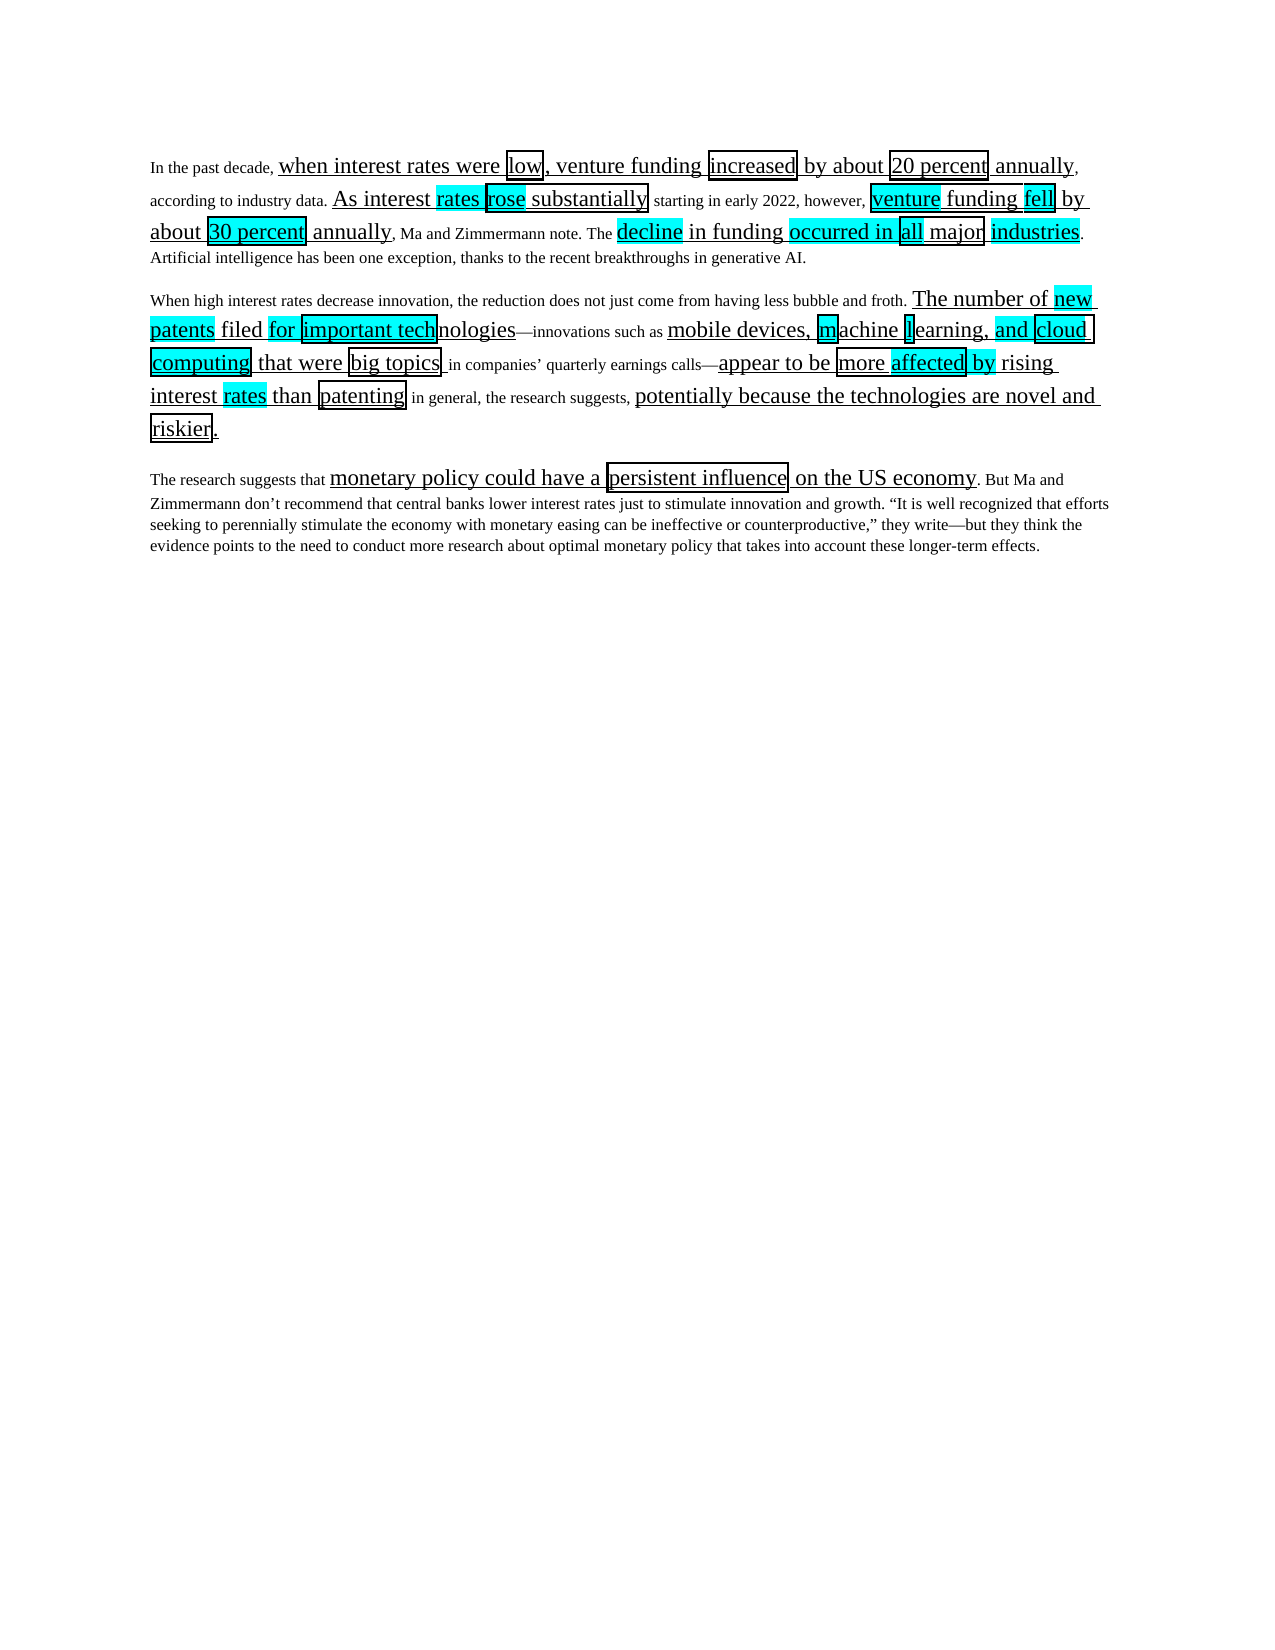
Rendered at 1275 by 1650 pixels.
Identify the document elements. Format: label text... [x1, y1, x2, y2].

text In the past decade, when interest rates were low, venture funding increased by about 20 percent annually, according to industry data. As interest rates rose substantially starting in early 2022, however, venture funding fell by about 30 percent annually, Ma and Zimmermann note. The decline in funding occurred in all major industries. Artificial intelligence has been one exception, thanks to the recent breakthroughs in generative AI. [150, 150, 1125, 267]
text The research suggests that monetary policy could have a persistent influence on the US economy. But Ma and Zimmermann don’t recommend that central banks lower interest rates just to stimulate innovation and growth. “It is well recognized that efforts seeking to perennially stimulate the economy with monetary easing can be ineffective or counterproductive,” they write—but they think the evidence points to the need to conduct more research about optimal monetary policy that takes into account these longer-term effects. [150, 462, 1125, 554]
text When high interest rates decrease innovation, the reduction does not just come from having less bubble and froth. The number of new patents filed for important technologies—innovations such as mobile devices, machine learning, and cloud computing that were big topics in companies’ quarterly earnings calls—appear to be more affected by rising interest rates than patenting in general, the research suggests, potentially because the technologies are novel and riskier. [150, 285, 1125, 443]
